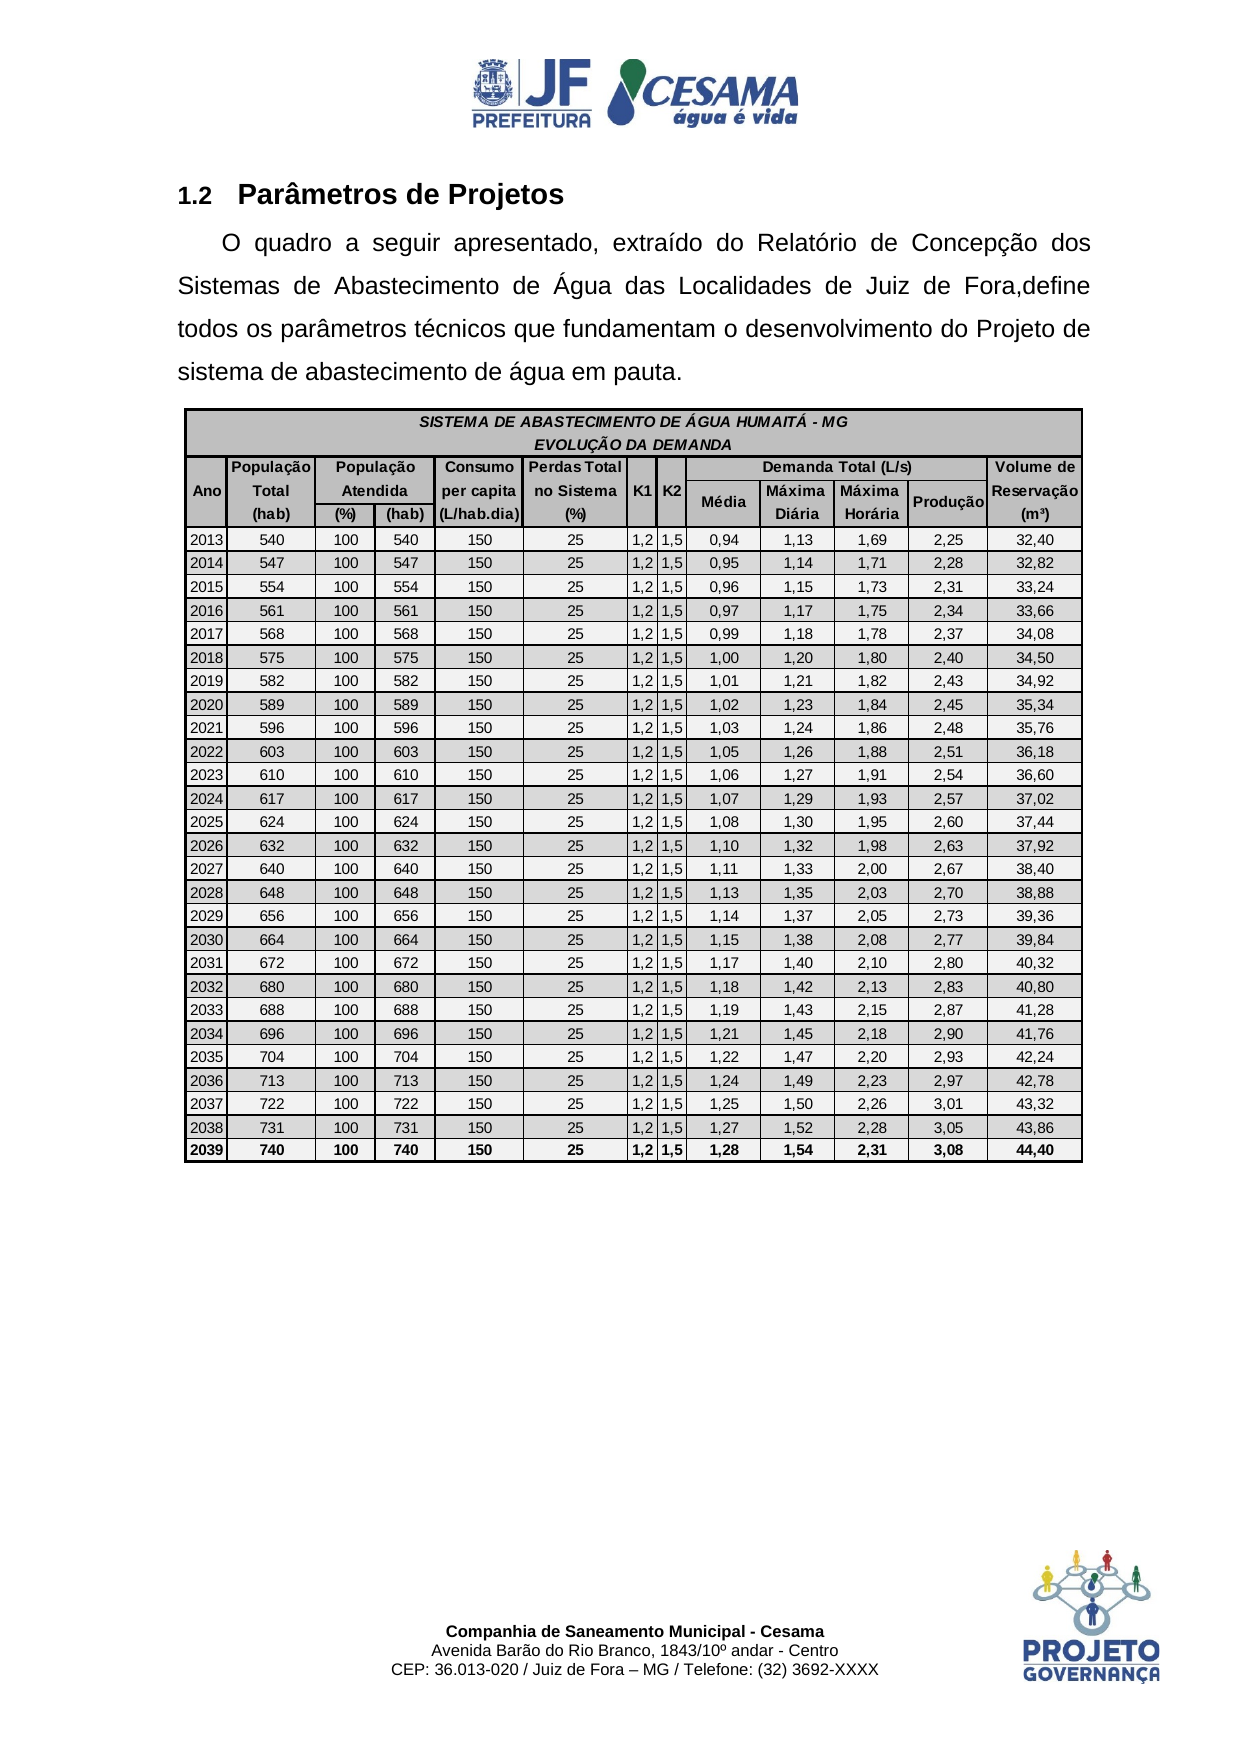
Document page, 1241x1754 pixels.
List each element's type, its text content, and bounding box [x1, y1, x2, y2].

picture [1023, 1550, 1160, 1684]
text O quadro a seguir apresentado, extraído do Relatório de Concepção dos Sistemas de Abastecimento de Água das Localidades de Juiz de Fora,define todos os parâmetros técnicos que fundamentam o desenvolvimento do Projeto de sistema de abastecimento de água em pauta. [177, 227, 1092, 386]
picture [471, 59, 799, 128]
subtitle Parâmetros de Projetos [177, 177, 1092, 211]
